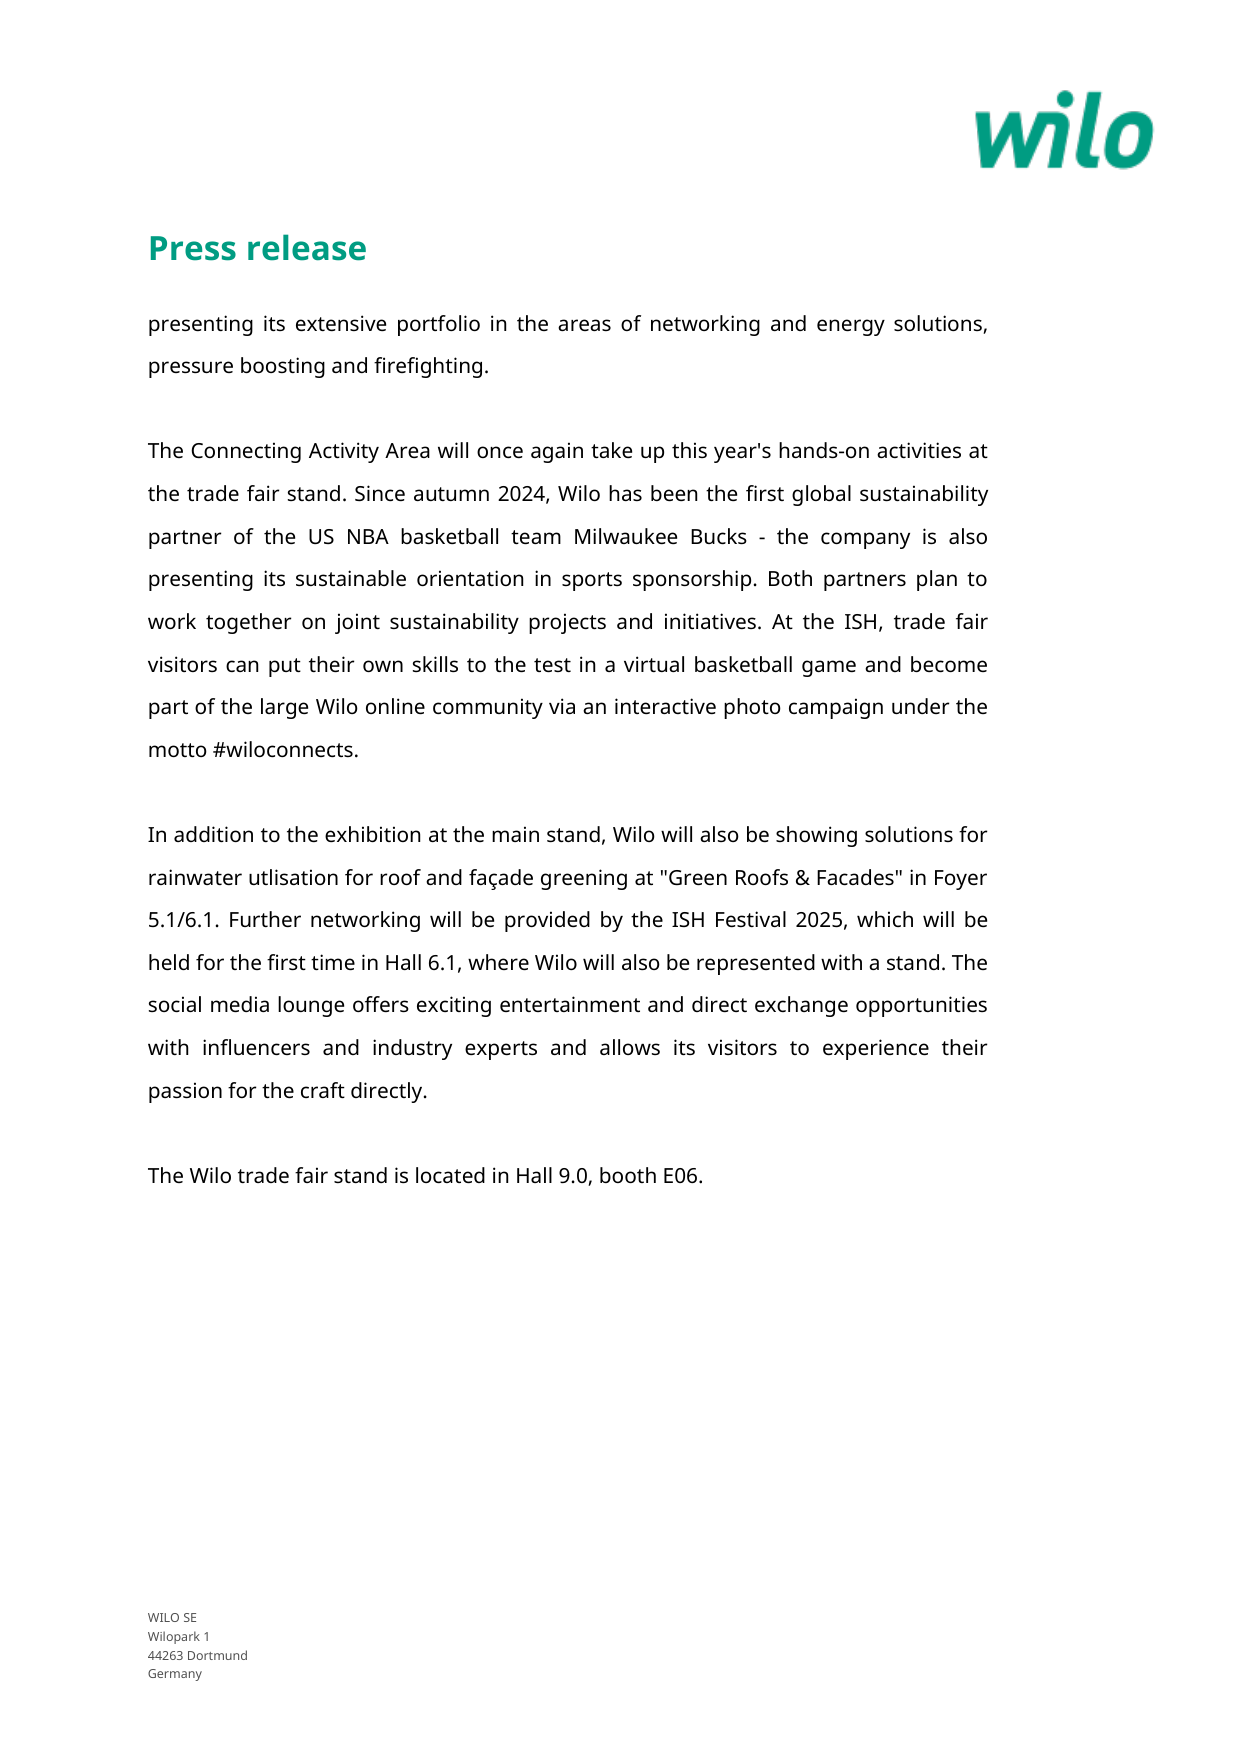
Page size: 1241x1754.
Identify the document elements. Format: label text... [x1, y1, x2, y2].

text The Connecting Activity Area will once again take up this year's hands-on activities at the trade fair stand. Since autumn 2024, Wilo has been the first global sustainability partner of the US NBA basketball team Milwaukee Bucks - the company is also presenting its sustainable orientation in sports sponsorship. Both partners plan to work together on joint sustainability projects and initiatives. At the ISH, trade fair visitors can put their own skills to the test in a virtual basketball game and become part of the large Wilo online community via an interactive photo campaign under the motto #wiloconnects. [148, 437, 989, 763]
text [148, 309, 989, 380]
text The Wilo trade fair stand is located in Hall 9.0, booth E06. [148, 1161, 989, 1189]
text In addition to the exhibition at the main stand, Wilo will also be showing solutions for rainwater utlisation for roof and façade greening at "Green Roofs & Facades" in Foyer 5.1/6.1. Further networking will be provided by the ISH Festival 2025, which will be held for the first time in Hall 6.1, where Wilo will also be represented with a stand. The social media lounge offers exciting entertainment and direct exchange opportunities with influencers and industry experts and allows its visitors to experience their passion for the craft directly. [148, 820, 989, 1104]
